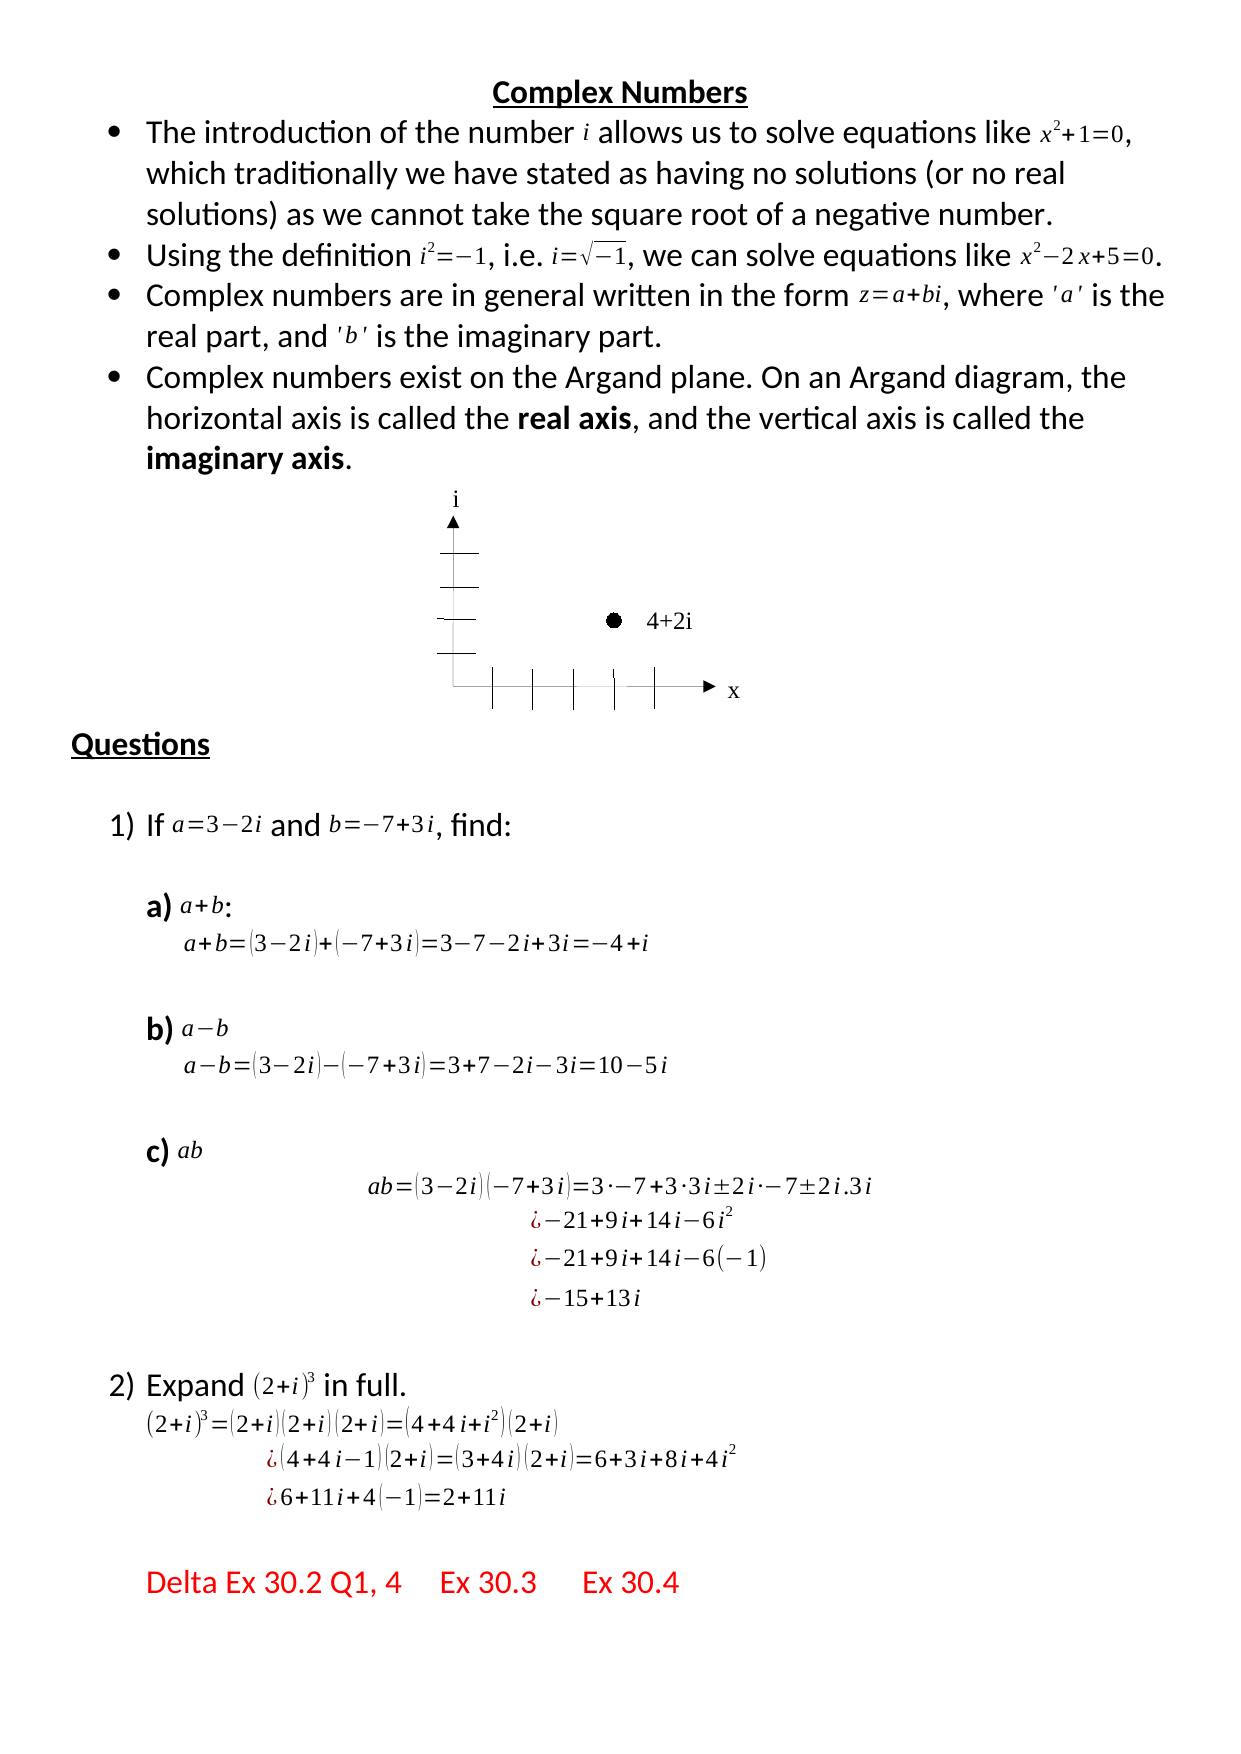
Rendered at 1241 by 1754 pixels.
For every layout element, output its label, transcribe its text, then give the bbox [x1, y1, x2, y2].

list If and , find: [108, 804, 1169, 845]
list The introduction of the number allows us to solve equations like , which traditionally we have stated as having no solutions (or no real solutions) as we cannot take the square root of a negative number. [108, 112, 1169, 234]
text Questions [71, 722, 1169, 763]
text Complex Numbers [71, 71, 1169, 112]
text c) [71, 1130, 1169, 1171]
list Using the definition , i.e. , we can solve equations like . [108, 234, 1169, 274]
list Delta Ex 30.2 Q1, 4 Ex 30.3 Ex 30.4 [146, 1562, 1169, 1602]
text a) : [71, 885, 1169, 926]
list Expand in full. [108, 1364, 1169, 1405]
list Complex numbers are in general written in the form , where is the real part, and is the imaginary part. [108, 274, 1169, 356]
text b) [146, 1008, 1169, 1048]
list Complex numbers exist on the Argand plane. On an Argand diagram, the horizontal axis is called the real axis, and the vertical axis is called the imaginary axis. [108, 356, 1169, 478]
